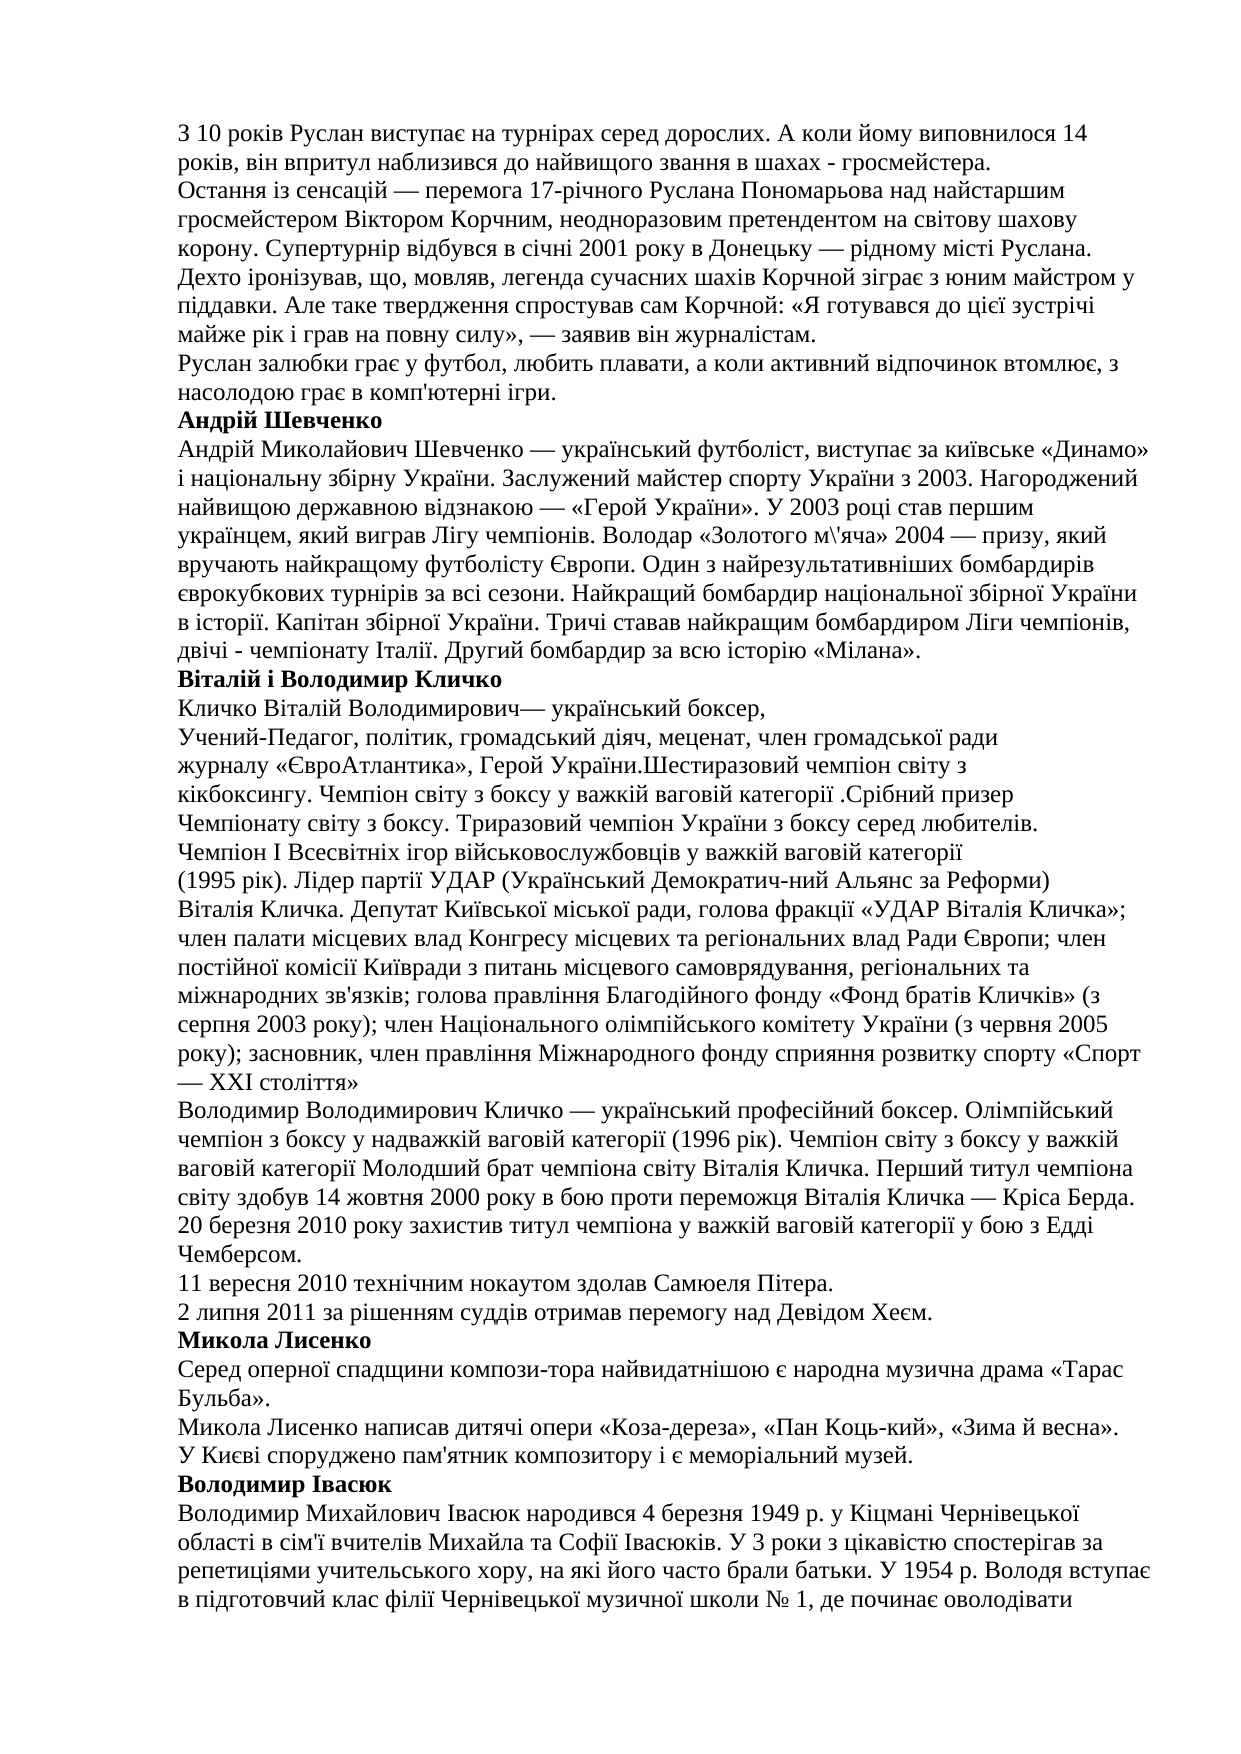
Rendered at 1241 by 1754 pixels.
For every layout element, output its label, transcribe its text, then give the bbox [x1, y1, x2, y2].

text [177, 118, 1152, 406]
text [177, 1469, 1152, 1613]
text Андрій Шевченко Андрій Миколайович Шевченко — український футболіст, виступає за київське «Динамо» і національну збірну України. Заслужений майстер спорту України з 2003. Нагороджений найвищою державною відзнакою — «Герой України». У 2003 році став першим українцем, який виграв Лігу чемпіонів. Володар «Золотого м\'яча» 2004 — призу, який вручають найкращому футболісту Європи. Один з найрезультативніших бомбардирів єврокубкових турнірів за всі сезони. Найкращий бомбардир національної збірної України в історії. Капітан збірної України. Тричі ставав найкращим бомбардиром Ліги чемпіонів, двічі - чемпіонату Італії. Другий бомбардир за всю історію «Мілана». [177, 406, 1152, 664]
text Віталій і Володимир Кличко Кличко Віталій Володимирович— український боксер, Учений-Педагог, політик, громадський діяч, меценат, член громадської ради журналу «ЄвроАтлантика», Герой України.Шестиразовий чемпіон світу з кікбоксингу. Чемпіон світу з боксу у важкій ваговій категорії .Срібний призер Чемпіонату світу з боксу. Триразовий чемпіон України з боксу серед любителів. Чемпіон I Всесвітніх ігор військовослужбовців у важкій ваговій категорії (1995 рік). Лідер партії УДАР (Український Демократич-ний Альянс за Реформи) Віталія Кличка. Депутат Київської міської ради, голова фракції «УДАР Віталія Кличка»; член палати місцевих влад Конгресу місцевих та регіональних влад Ради Європи; член постійної комісії Київради з питань місцевого самоврядування, регіональних та міжнародних зв'язків; голова правління Благодійного фонду «Фонд братів Кличків» (з серпня 2003 року); член Національного олімпійського комітету України (з червня 2005 року); засновник, член правління Міжнародного фонду сприяння розвитку спорту «Спорт — XXI століття» Володимир Володимирович Кличко — український професійний боксер. Олімпійський чемпіон з боксу у надважкій ваговій категорії (1996 рік). Чемпіон світу з боксу у важкій ваговій категорії Молодший брат чемпіона світу Віталія Кличка. Перший титул чемпіона світу здобув 14 жовтня 2000 року в бою проти переможця Віталія Кличка — Кріса Берда. 20 березня 2010 року захистив титул чемпіона у важкій ваговій категорії у бою з Едді Чемберсом. 11 вересня 2010 технічним нокаутом здолав Самюеля Пітера. 2 липня 2011 за рішенням суддів отримав перемогу над Девідом Хеєм. [177, 664, 1152, 1326]
text Микола Лисенко Серед оперної спадщини компози-тора найвидатнішою є народна музична драма «Тарас Бульба». Микола Лисенко написав дитячі опери «Коза-дереза», «Пан Коць-кий», «Зима й весна». У Києві споруджено пам'ятник композитору і є меморіальний музей. [177, 1326, 1152, 1469]
